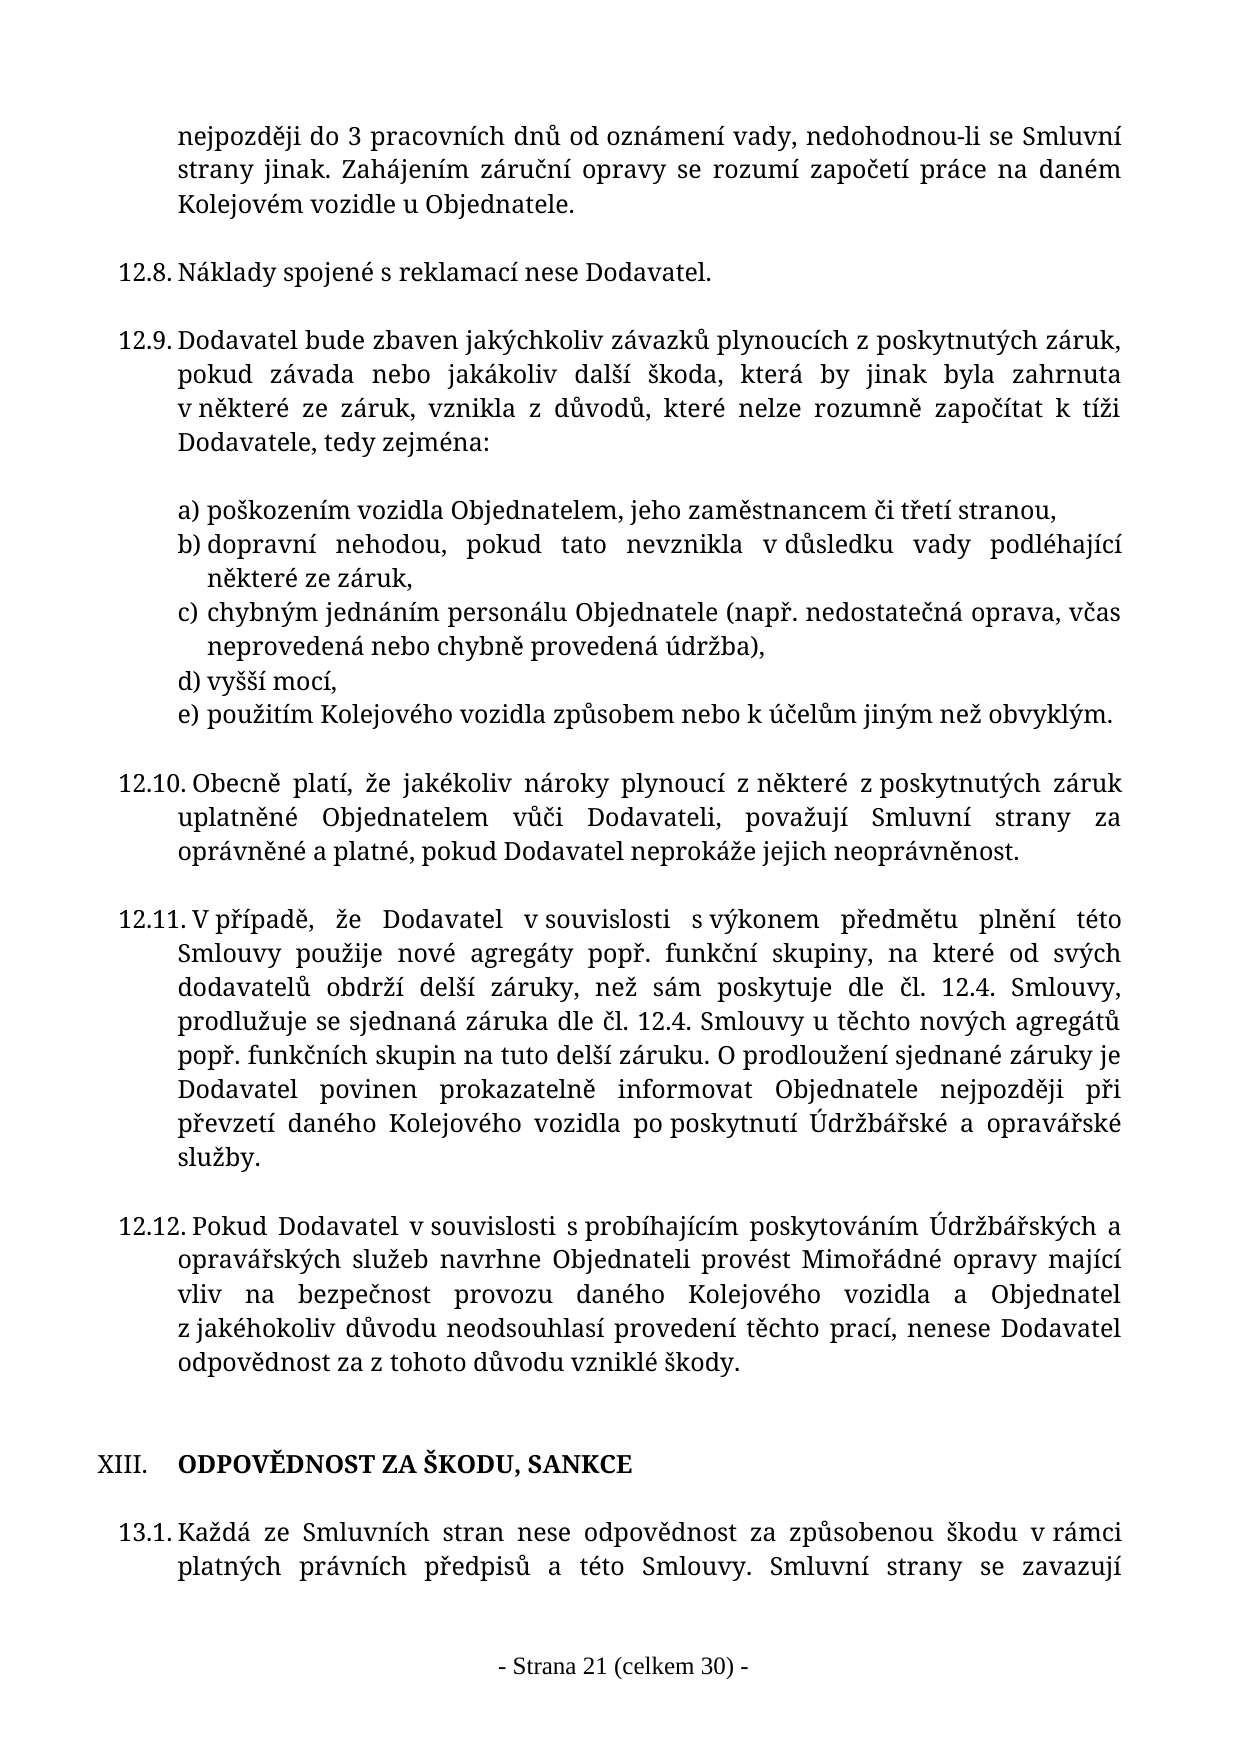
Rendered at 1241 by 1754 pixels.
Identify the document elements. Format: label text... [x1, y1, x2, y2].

list Odpovědnost za škodu, SANKCE [148, 1447, 1122, 1481]
list Dodavatel bude zbaven jakýchkoliv závazků plynoucích z poskytnutých záruk, pokud závada nebo jakákoliv další škoda, která by jinak byla zahrnuta v některé ze záruk, vznikla z důvodů, které nelze rozumně započítat k tíži Dodavatele, tedy zejména: [118, 322, 1122, 459]
list chybným jednáním personálu Objednatele (např. nedostatečná oprava, včas neprovedená nebo chybně provedená údržba), [177, 595, 1122, 663]
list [118, 1515, 1122, 1583]
list vyšší mocí, [177, 663, 1122, 697]
list Obecně platí, že jakékoliv nároky plynoucí z některé z poskytnutých záruk uplatněné Objednatelem vůči Dodavateli, považují Smluvní strany za oprávněné a platné, pokud Dodavatel neprokáže jejich neoprávněnost. [118, 765, 1122, 867]
list Náklady spojené s reklamací nese Dodavatel. [118, 254, 1122, 288]
list dopravní nehodou, pokud tato nevznikla v důsledku vady podléhající některé ze záruk, [177, 527, 1122, 595]
list V případě, že Dodavatel v souvislosti s výkonem předmětu plnění této Smlouvy použije nové agregáty popř. funkční skupiny, na které od svých dodavatelů obdrží delší záruky, než sám poskytuje dle čl. 12.4. Smlouvy, prodlužuje se sjednaná záruka dle čl. 12.4. Smlouvy u těchto nových agregátů popř. funkčních skupin na tuto delší záruku. O prodloužení sjednané záruky je Dodavatel povinen prokazatelně informovat Objednatele nejpozději při převzetí daného Kolejového vozidla po poskytnutí Údržbářské a opravářské služby. [118, 902, 1122, 1174]
list Pokud Dodavatel v souvislosti s probíhajícím poskytováním Údržbářských a opravářských služeb navrhne Objednateli provést Mimořádné opravy mající vliv na bezpečnost provozu daného Kolejového vozidla a Objednatel z jakéhokoliv důvodu neodsouhlasí provedení těchto prací, nenese Dodavatel odpovědnost za z tohoto důvodu vzniklé škody. [118, 1208, 1122, 1378]
list poškozením vozidla Objednatelem, jeho zaměstnancem či třetí stranou, [177, 493, 1122, 527]
list použitím Kolejového vozidla způsobem nebo k účelům jiným než obvyklým. [177, 697, 1122, 731]
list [118, 118, 1122, 220]
